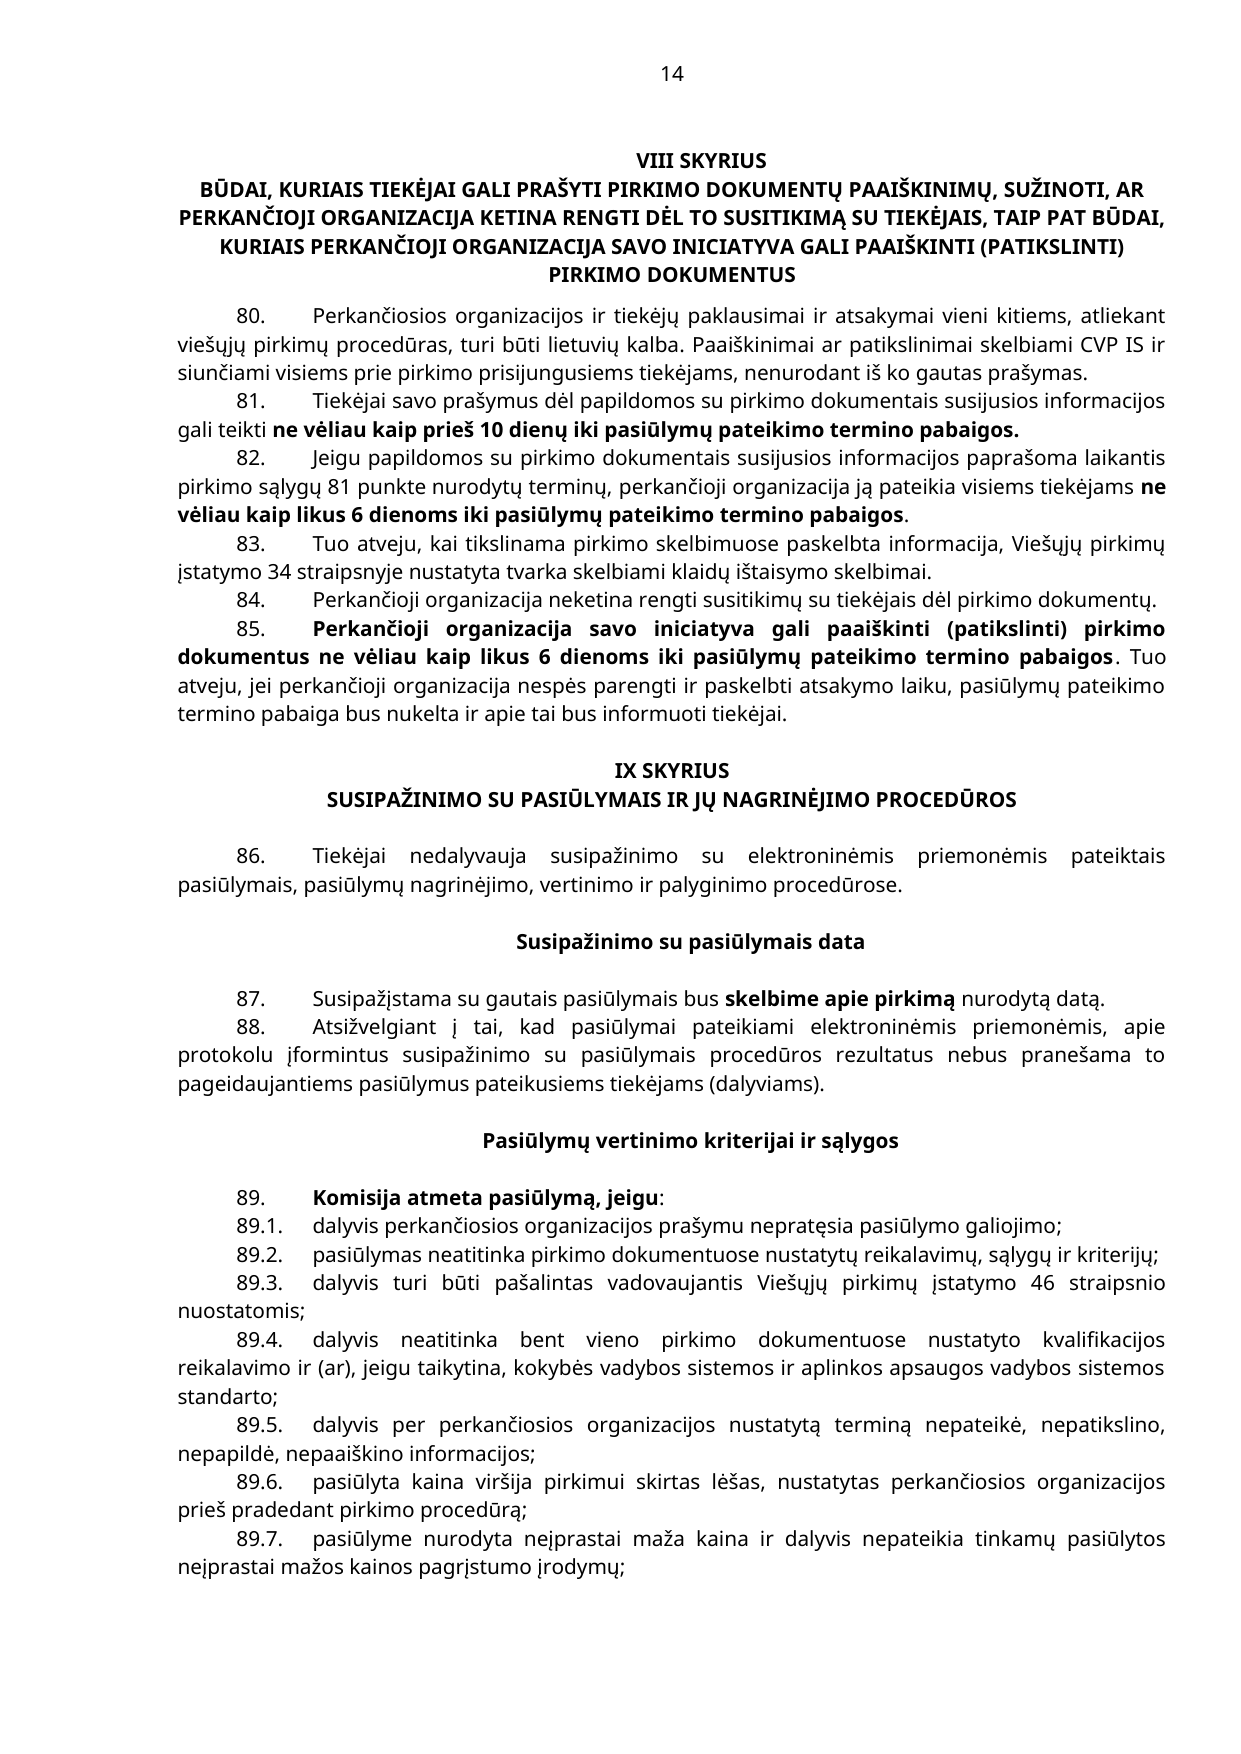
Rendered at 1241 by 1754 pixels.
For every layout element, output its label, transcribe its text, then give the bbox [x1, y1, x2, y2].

list Perkančioji organizacija neketina rengti susitikimų su tiekėjais dėl pirkimo dokumentų. [177, 586, 1167, 614]
text SUSIPAŽINIMO SU PASIŪLYMAIS IR JŲ NAGRINĖJIMO PROCEDŪROS [177, 785, 1167, 813]
text VIII SKYRIUS [236, 147, 1167, 175]
list Komisija atmeta pasiūlymą, jeigu: [177, 1183, 1167, 1211]
list pasiūlyme nurodyta neįprastai maža kaina ir dalyvis nepateikia tinkamų pasiūlytos neįprastai mažos kainos pagrįstumo įrodymų; [177, 1524, 1167, 1581]
list Tiekėjai savo prašymus dėl papildomos su pirkimo dokumentais susijusios informacijos gali teikti ne vėliau kaip prieš 10 dienų iki pasiūlymų pateikimo termino pabaigos. [177, 387, 1167, 443]
list Perkančioji organizacija savo iniciatyva gali paaiškinti (patikslinti) pirkimo dokumentus ne vėliau kaip likus 6 dienoms iki pasiūlymų pateikimo termino pabaigos. Tuo atveju, jei perkančioji organizacija nespės parengti ir paskelbti atsakymo laiku, pasiūlymų pateikimo termino pabaiga bus nukelta ir apie tai bus informuoti tiekėjai. [177, 614, 1167, 728]
list dalyvis neatitinka bent vieno pirkimo dokumentuose nustatyto kvalifikacijos reikalavimo ir (ar), jeigu taikytina, kokybės vadybos sistemos ir aplinkos apsaugos vadybos sistemos standarto; [177, 1325, 1167, 1410]
list dalyvis perkančiosios organizacijos prašymu nepratęsia pasiūlymo galiojimo; [177, 1211, 1167, 1240]
text BŪDAI, KURIAIS TIEKĖJAI GALI PRAŠYTI PIRKIMO DOKUMENTŲ PAAIŠKINIMŲ, SUŽINOTI, AR PERKANČIOJI ORGANIZACIJA KETINA RENGTI DĖL TO SUSITIKIMĄ SU TIEKĖJAIS, TAIP PAT BŪDAI, KURIAIS PERKANČIOJI ORGANIZACIJA SAVO INICIATYVA GALI PAAIŠKINTI (PATIKSLINTI) PIRKIMO DOKUMENTUS [177, 175, 1167, 289]
list pasiūlymas neatitinka pirkimo dokumentuose nustatytų reikalavimų, sąlygų ir kriterijų; [177, 1240, 1167, 1268]
text Pasiūlymų vertinimo kriterijai ir sąlygos [215, 1126, 1167, 1154]
list pasiūlyta kaina viršija pirkimui skirtas lėšas, nustatytas perkančiosios organizacijos prieš pradedant pirkimo procedūrą; [177, 1467, 1167, 1524]
text IX SKYRIUS [177, 756, 1167, 785]
list dalyvis turi būti pašalintas vadovaujantis Viešųjų pirkimų įstatymo 46 straipsnio nuostatomis; [177, 1268, 1167, 1325]
list Jeigu papildomos su pirkimo dokumentais susijusios informacijos paprašoma laikantis pirkimo sąlygų 81 punkte nurodytų terminų, perkančioji organizacija ją pateikia visiems tiekėjams ne vėliau kaip likus 6 dienoms iki pasiūlymų pateikimo termino pabaigos. [177, 443, 1167, 529]
list Tiekėjai nedalyvauja susipažinimo su elektroninėmis priemonėmis pateiktais pasiūlymais, pasiūlymų nagrinėjimo, vertinimo ir palyginimo procedūrose. [177, 842, 1167, 898]
text Susipažinimo su pasiūlymais data [215, 927, 1167, 955]
list dalyvis per perkančiosios organizacijos nustatytą terminą nepateikė, nepatikslino, nepapildė, nepaaiškino informacijos; [177, 1410, 1167, 1467]
list Susipažįstama su gautais pasiūlymais bus skelbime apie pirkimą nurodytą datą. [177, 984, 1167, 1012]
list Atsižvelgiant į tai, kad pasiūlymai pateikiami elektroninėmis priemonėmis, apie protokolu įformintus susipažinimo su pasiūlymais procedūros rezultatus nebus pranešama to pageidaujantiems pasiūlymus pateikusiems tiekėjams (dalyviams). [177, 1012, 1167, 1097]
list Tuo atveju, kai tikslinama pirkimo skelbimuose paskelbta informacija, Viešųjų pirkimų įstatymo 34 straipsnyje nustatyta tvarka skelbiami klaidų ištaisymo skelbimai. [177, 529, 1167, 586]
list Perkančiosios organizacijos ir tiekėjų paklausimai ir atsakymai vieni kitiems, atliekant viešųjų pirkimų procedūras, turi būti lietuvių kalba. Paaiškinimai ar patikslinimai skelbiami CVP IS ir siunčiami visiems prie pirkimo prisijungusiems tiekėjams, nenurodant iš ko gautas prašymas. [177, 301, 1167, 387]
